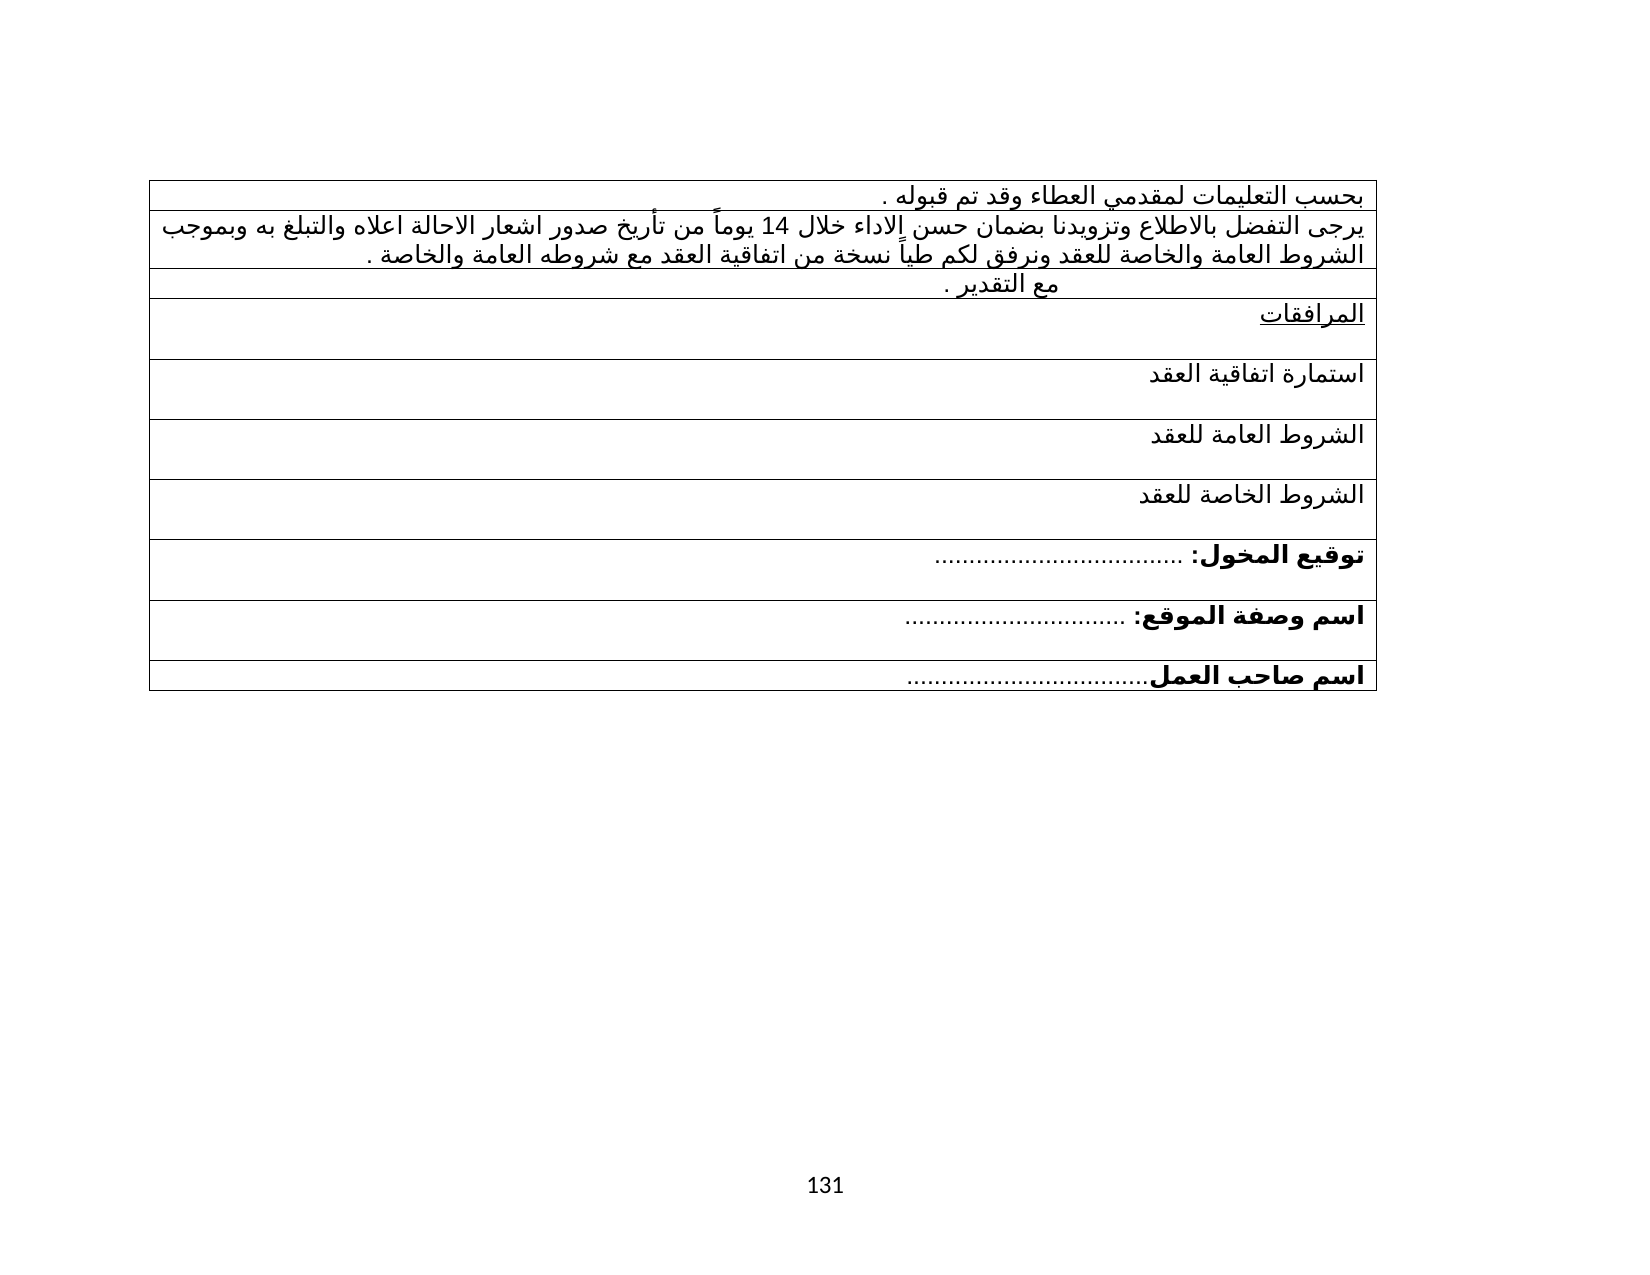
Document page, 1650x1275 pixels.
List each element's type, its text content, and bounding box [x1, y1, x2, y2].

table_cell اسم وصفة الموقع: ................................ [150, 601, 1376, 660]
table_cell يرجى التفضل بالاطلاع وتزويدنا بضمان حسن الاداء خلال 14 يوماً من تأريخ صدور اشعار الاحالة اعلاه والتبلغ به وبموجب الشروط العامة والخاصة للعقد ونرفق لكم طياً نسخة من اتفاقية العقد مع شروطه العامة والخاصة . [150, 211, 1376, 268]
table_cell مع التقدير . [150, 269, 1376, 298]
table_cell استمارة اتفاقية العقد [150, 360, 1376, 419]
table_cell توقيع المخول: .................................... [150, 540, 1376, 600]
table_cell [150, 181, 1376, 210]
table_cell الشروط العامة للعقد [150, 420, 1376, 479]
table_cell الشروط الخاصة للعقد [150, 480, 1376, 539]
table_cell المرافقات [150, 299, 1376, 358]
table_cell اسم صاحب العمل................................... [150, 661, 1376, 690]
